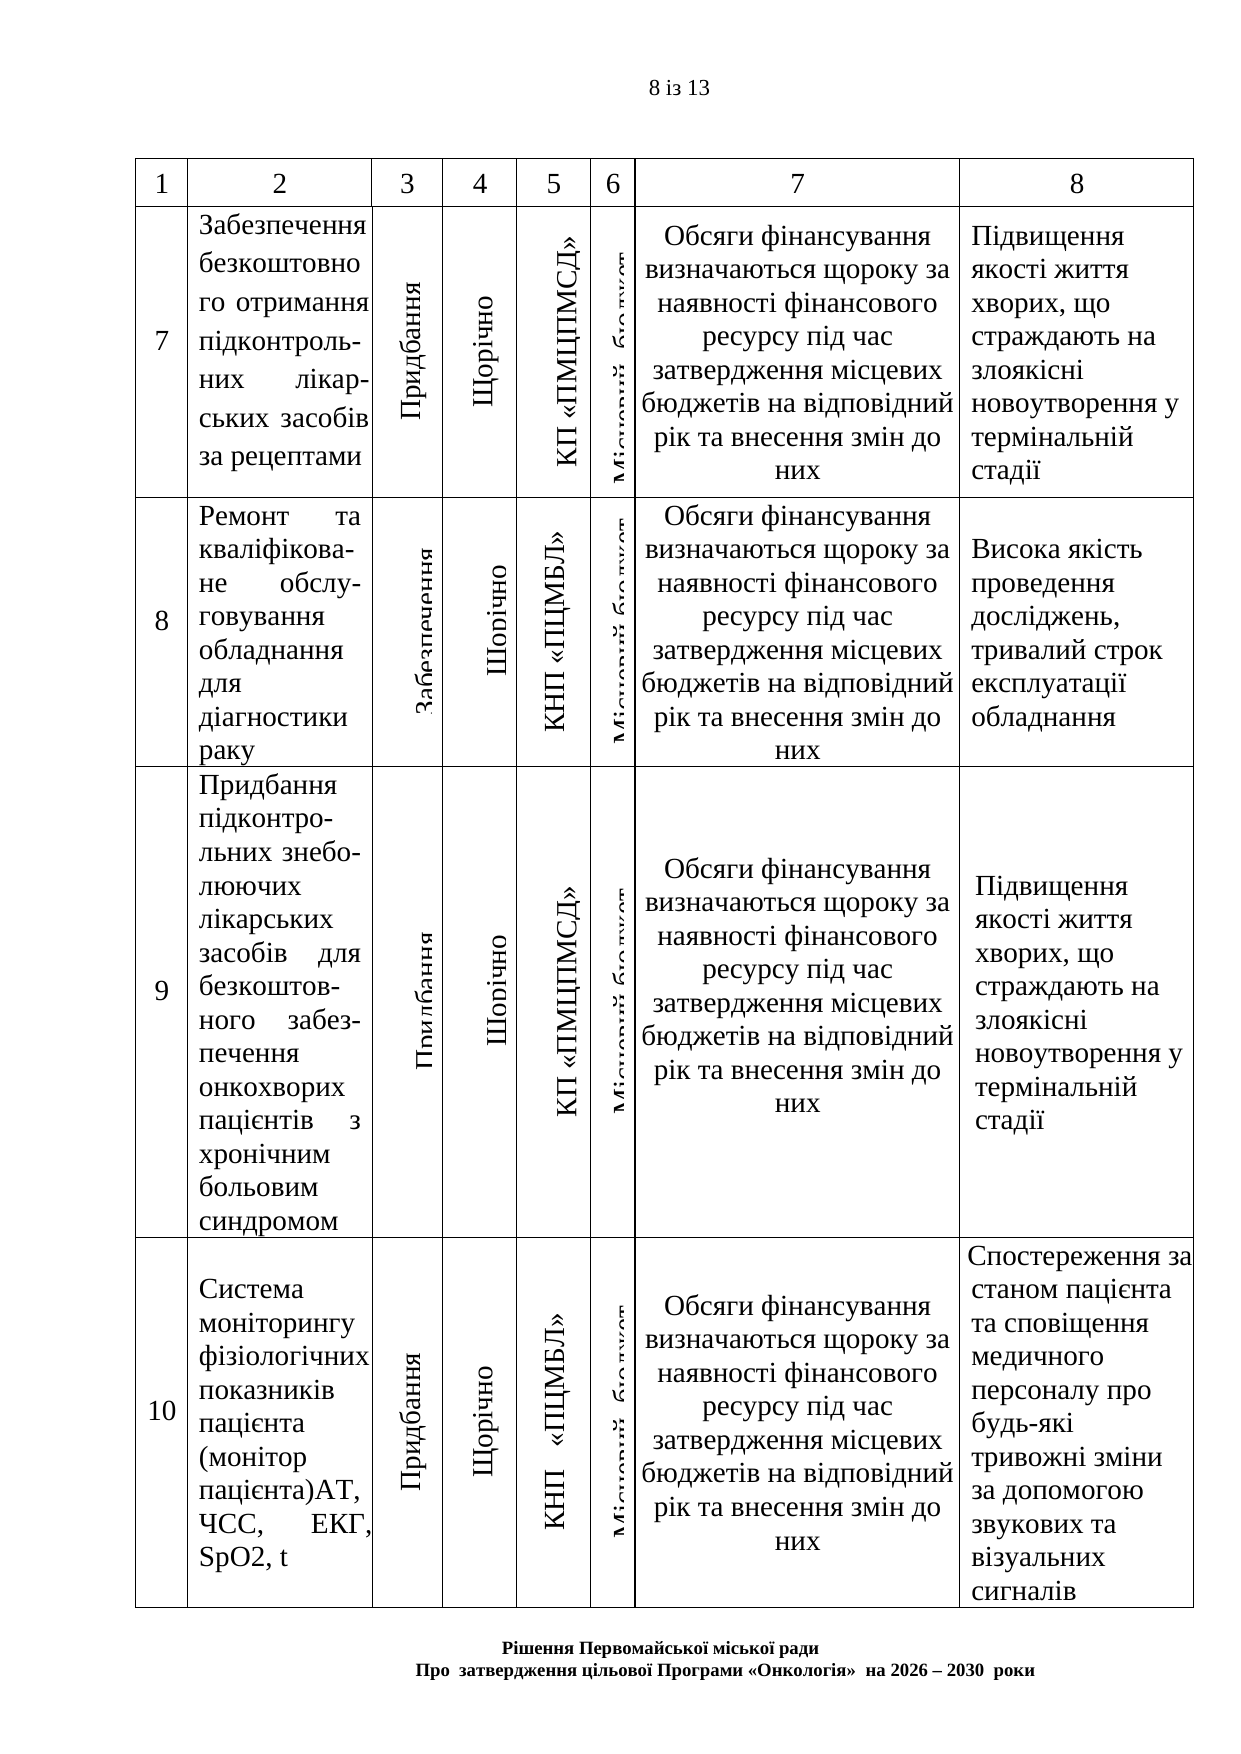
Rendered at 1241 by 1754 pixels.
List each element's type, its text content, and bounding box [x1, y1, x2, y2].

table_cell Ремонт та кваліфікова-не обслу-говування обладнання для діагностики раку [188, 498, 372, 766]
table_cell Забезпечення [373, 498, 442, 766]
table_cell 7 [636, 159, 959, 206]
table_cell Система моніторингуфізіологічних показників пацієнта (монітор пацієнта)АТ, ЧСС, ЕКГ, SpO2, t [188, 1238, 372, 1607]
table_cell Щорічно [443, 498, 516, 766]
table_cell Придбання [373, 1238, 442, 1607]
table_cell 6 [591, 159, 634, 206]
table_cell КП «ПМЦПМСД» [517, 207, 590, 497]
table_cell Щорічно [443, 207, 516, 497]
table_cell Підвищення якості життя хворих, що страждають на злоякісні новоутворення у термінальній стадії [960, 767, 1193, 1237]
table_cell Придбання підконтро-льних знебо-люючих лікарських засобів для безкоштов-ного забез-печення онкохворих пацієнтів з хронічним больовим синдромом [188, 767, 372, 1237]
table_cell Підвищення якості життя хворих, що страждають на злоякісні новоутворення у термінальній стадії [960, 207, 1193, 497]
table_cell Щорічно [443, 767, 516, 1237]
table_cell Забезпечення безкоштовного отримання підконтроль-них лікар-ських засобів за рецептами [188, 207, 372, 497]
table_cell 3 [372, 159, 442, 206]
table_cell КНП «ПЦМБЛ» [517, 1238, 590, 1607]
table_cell Придбання [373, 767, 442, 1237]
table_cell 1 [136, 159, 187, 206]
table_cell Місцевий бюджет [591, 1238, 634, 1607]
table_cell 9 [136, 767, 187, 1237]
table_cell КНП «ПЦМБЛ» [517, 498, 590, 766]
table_cell Місцевий бюджет [591, 207, 634, 497]
table_cell Місцевий бюджет [591, 767, 634, 1237]
table_cell Щорічно [443, 1238, 516, 1607]
table_cell Місцевий бюджет [591, 498, 634, 766]
table_cell 10 [136, 1238, 187, 1607]
table_cell КП «ПМЦПМСД» [517, 767, 590, 1237]
table_cell 8 [136, 498, 187, 766]
table_cell 8 [960, 159, 1193, 206]
table_cell 7 [136, 207, 187, 497]
table_cell Придбання [373, 207, 442, 497]
table_cell 4 [443, 159, 516, 206]
table_cell Спостереження за станом пацієнта та сповіщення медичного персоналу про будь-які тривожні зміни за допомогою звукових та візуальних сигналів [960, 1238, 1193, 1607]
table_cell Висока якість проведення досліджень, тривалий строк експлуатації обладнання [960, 498, 1193, 766]
table_cell 5 [517, 159, 590, 206]
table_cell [636, 207, 959, 497]
table_cell 2 [188, 159, 371, 206]
